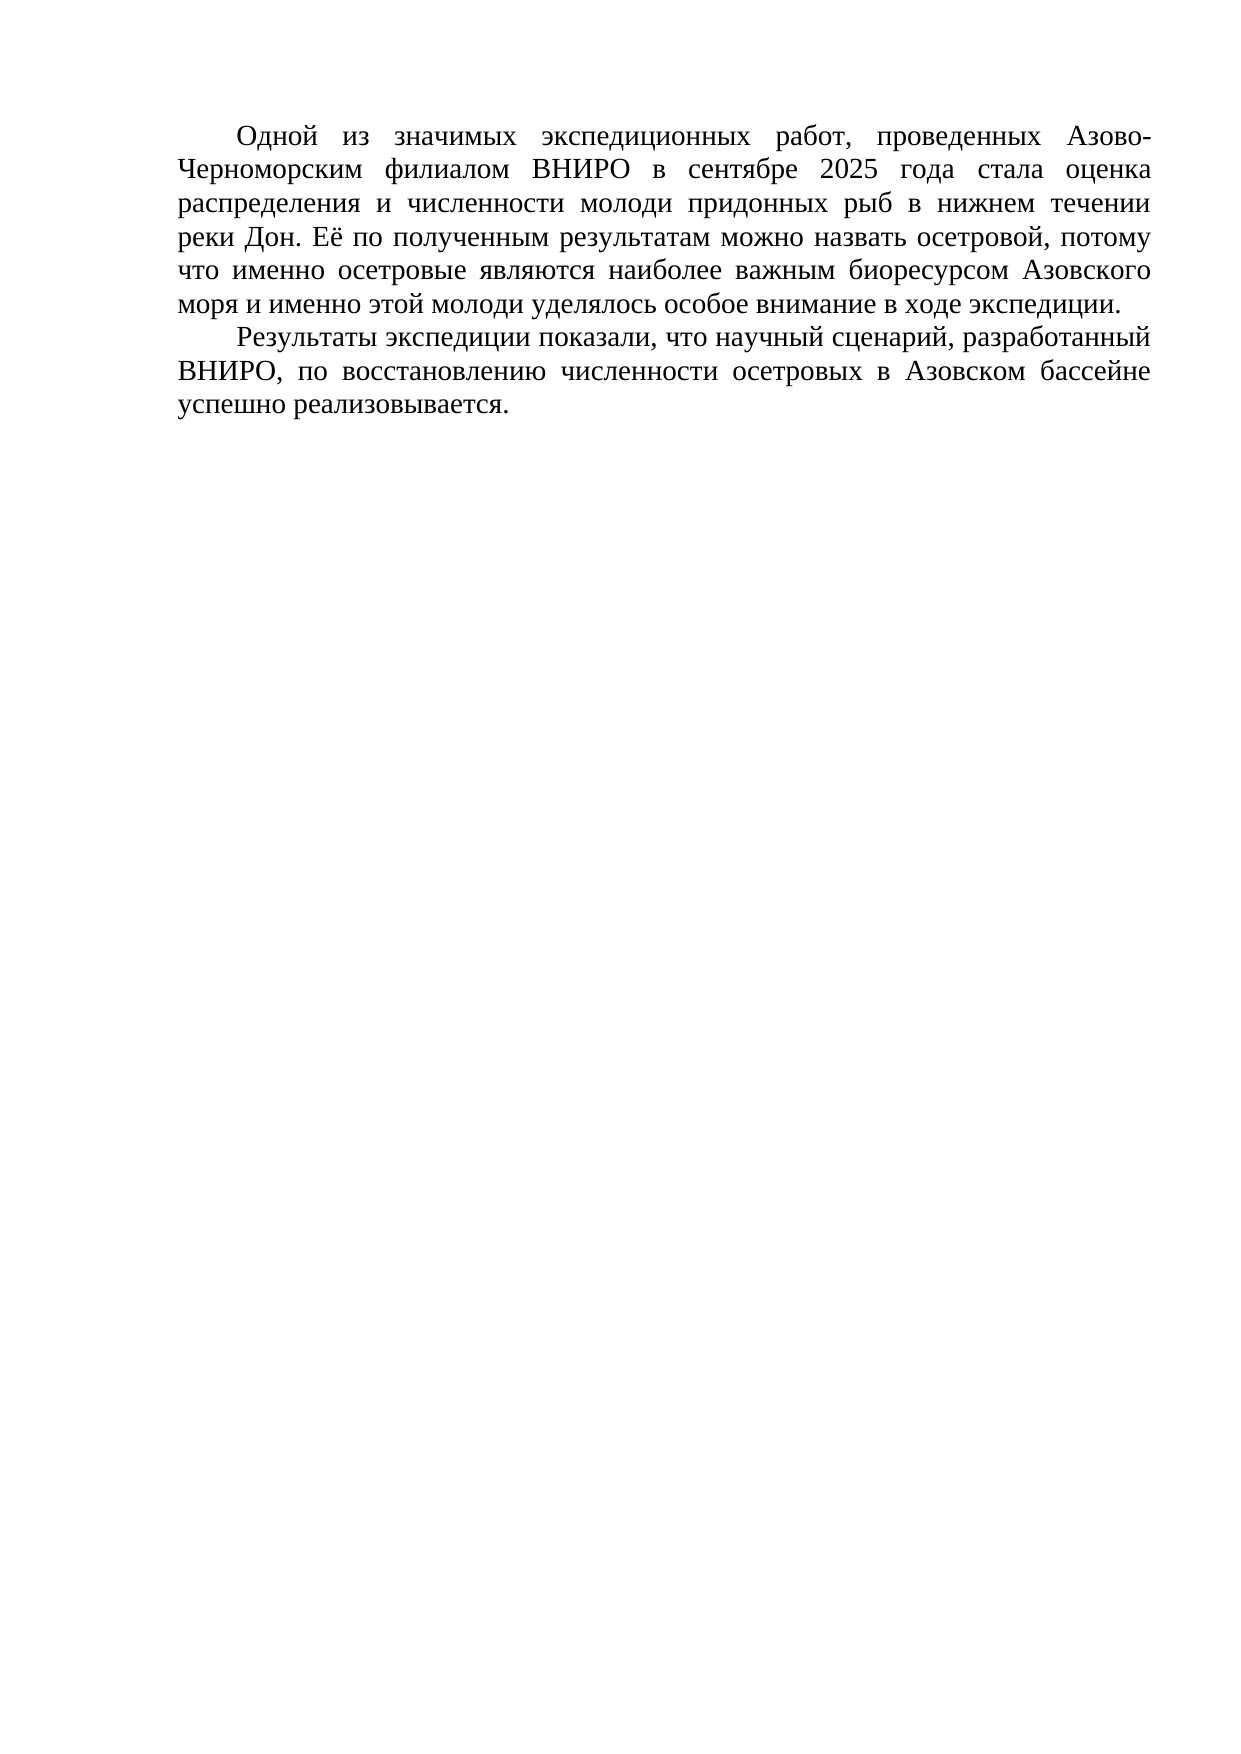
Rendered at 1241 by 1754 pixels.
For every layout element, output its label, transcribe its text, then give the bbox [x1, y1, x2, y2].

text Результаты экспедиции показали, что научный сценарий, разработанный ВНИРО, по восстановлению численности осетровых в Азовском бассейне успешно реализовывается. [177, 319, 1152, 420]
text Одной из значимых экспедиционных работ, проведенных Азово-Черноморским филиалом ВНИРО в сентябре 2025 года стала оценка распределения и численности молоди придонных рыб в нижнем течении реки Дон. Её по полученным результатам можно назвать осетровой, потому что именно осетровые являются наиболее важным биоресурсом Азовского моря и именно этой молоди уделялось особое внимание в ходе экспедиции. [177, 118, 1152, 319]
